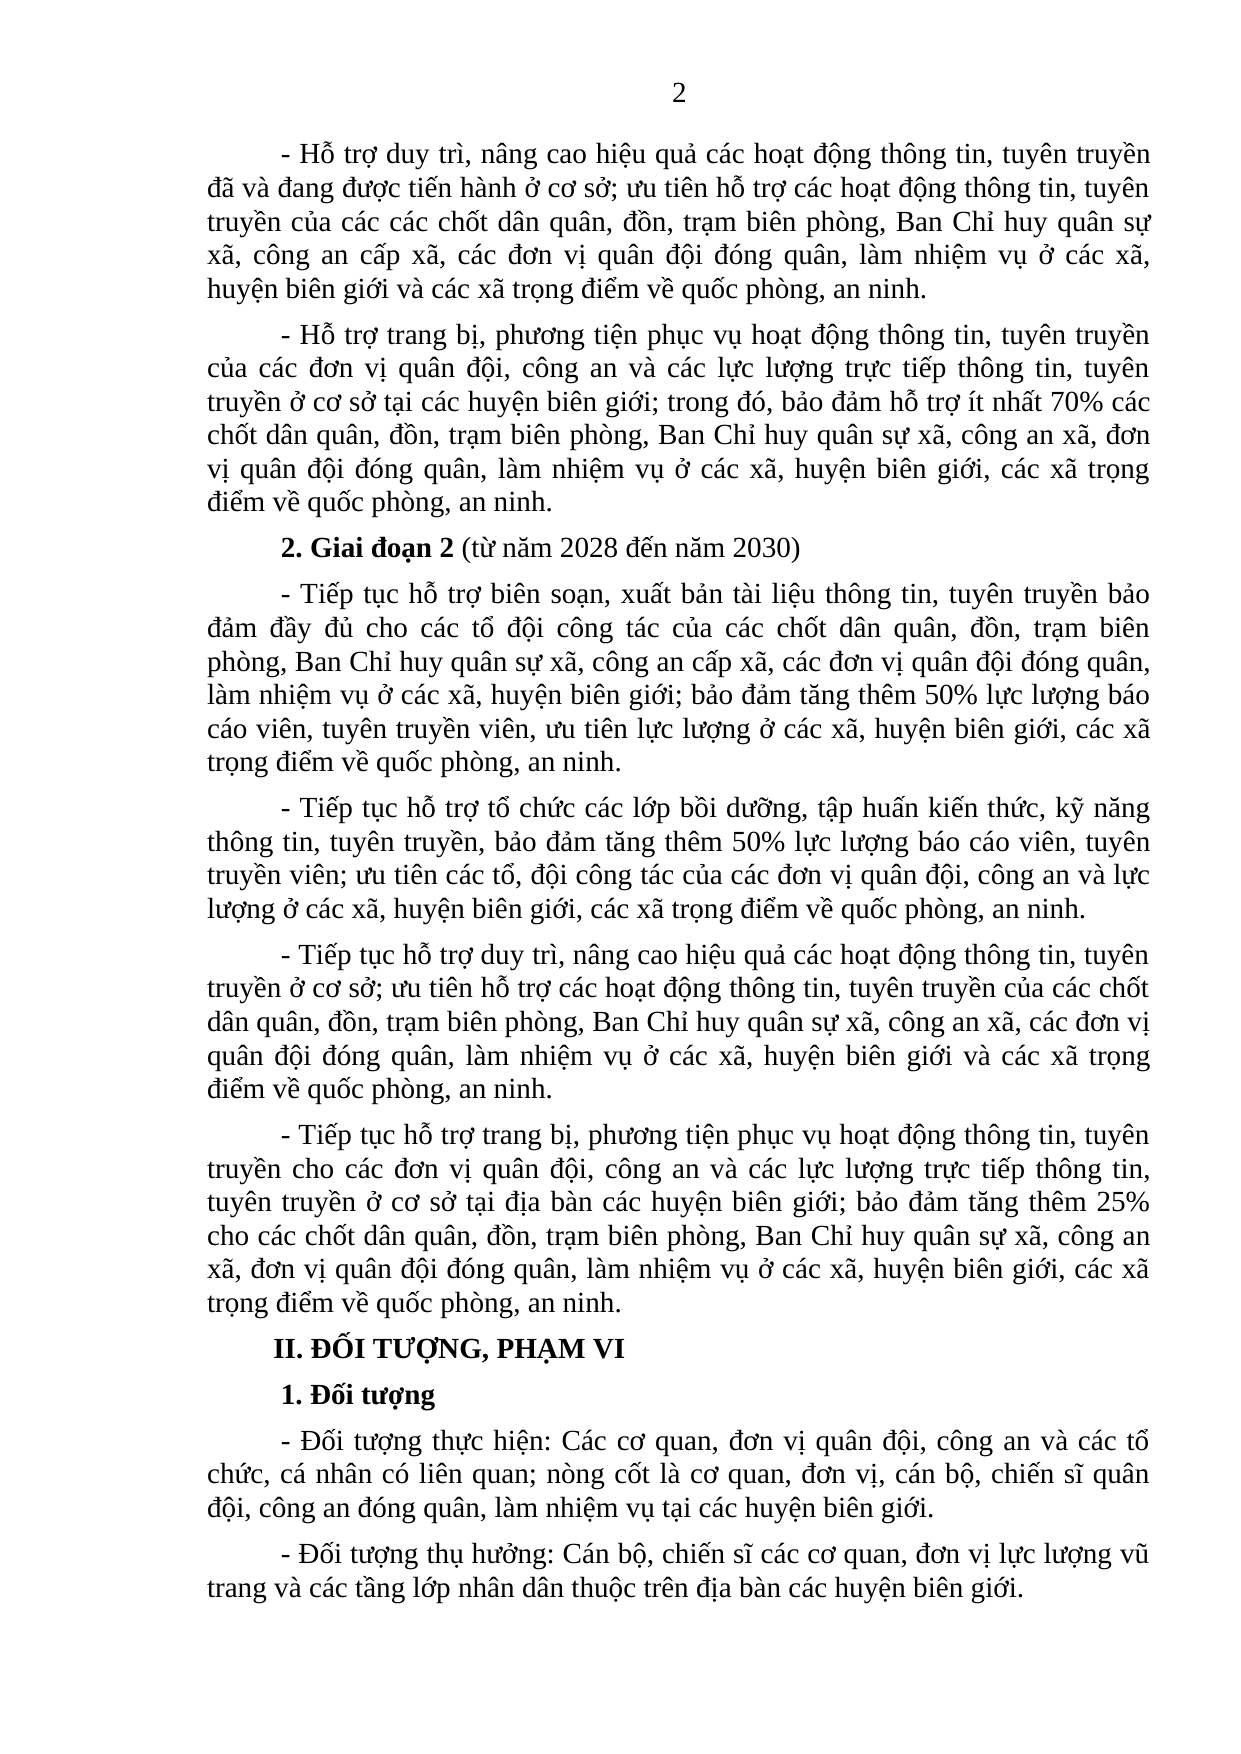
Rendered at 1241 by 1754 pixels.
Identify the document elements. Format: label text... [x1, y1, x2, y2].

text - Đối tượng thực hiện: Các cơ quan, đơn vị quân đội, công an và các tổ chức, cá nhân có liên quan; nòng cốt là cơ quan, đơn vị, cán bộ, chiến sĩ quân đội, công an đóng quân, làm nhiệm vụ tại các huyện biên giới. [207, 1423, 1152, 1524]
text 1. Đối tượng [207, 1377, 1152, 1411]
text II. ĐỐI TƯỢNG, PHẠM VI [207, 1331, 1152, 1364]
text - Tiếp tục hỗ trợ trang bị, phương tiện phục vụ hoạt động thông tin, tuyên truyền cho các đơn vị quân đội, công an và các lực lượng trực tiếp thông tin, tuyên truyền ở cơ sở tại địa bàn các huyện biên giới; bảo đảm tăng thêm 25% cho các chốt dân quân, đồn, trạm biên phòng, Ban Chỉ huy quân sự xã, công an xã, đơn vị quân đội đóng quân, làm nhiệm vụ ở các xã, huyện biên giới, các xã trọng điểm về quốc phòng, an ninh. [207, 1117, 1152, 1318]
text - Hỗ trợ trang bị, phương tiện phục vụ hoạt động thông tin, tuyên truyền của các đơn vị quân đội, công an và các lực lượng trực tiếp thông tin, tuyên truyền ở cơ sở tại các huyện biên giới; trong đó, bảo đảm hỗ trợ ít nhất 70% các chốt dân quân, đồn, trạm biên phòng, Ban Chỉ huy quân sự xã, công an xã, đơn vị quân đội đóng quân, làm nhiệm vụ ở các xã, huyện biên giới, các xã trọng điểm về quốc phòng, an ninh. [207, 317, 1152, 518]
text - Hỗ trợ duy trì, nâng cao hiệu quả các hoạt động thông tin, tuyên truyền đã và đang được tiến hành ở cơ sở; ưu tiên hỗ trợ các hoạt động thông tin, tuyên truyền của các các chốt dân quân, đồn, trạm biên phòng, Ban Chỉ huy quân sự xã, công an cấp xã, các đơn vị quân đội đóng quân, làm nhiệm vụ ở các xã, huyện biên giới và các xã trọng điểm về quốc phòng, an ninh. [207, 137, 1152, 304]
text - Tiếp tục hỗ trợ duy trì, nâng cao hiệu quả các hoạt động thông tin, tuyên truyền ở cơ sở; ưu tiên hỗ trợ các hoạt động thông tin, tuyên truyền của các chốt dân quân, đồn, trạm biên phòng, Ban Chỉ huy quân sự xã, công an xã, các đơn vị quân đội đóng quân, làm nhiệm vụ ở các xã, huyện biên giới và các xã trọng điểm về quốc phòng, an ninh. [207, 937, 1152, 1105]
text - Tiếp tục hỗ trợ tổ chức các lớp bồi dưỡng, tập huấn kiến thức, kỹ năng thông tin, tuyên truyền, bảo đảm tăng thêm 50% lực lượng báo cáo viên, tuyên truyền viên; ưu tiên các tổ, đội công tác của các đơn vị quân đội, công an và lực lượng ở các xã, huyện biên giới, các xã trọng điểm về quốc phòng, an ninh. [207, 790, 1152, 924]
text 2. Giai đoạn 2 (từ năm 2028 đến năm 2030) [207, 531, 1152, 564]
text - Đối tượng thụ hưởng: Cán bộ, chiến sĩ các cơ quan, đơn vị lực lượng vũ trang và các tầng lớp nhân dân thuộc trên địa bàn các huyện biên giới. [207, 1536, 1152, 1603]
text - Tiếp tục hỗ trợ biên soạn, xuất bản tài liệu thông tin, tuyên truyền bảo đảm đầy đủ cho các tổ đội công tác của các chốt dân quân, đồn, trạm biên phòng, Ban Chỉ huy quân sự xã, công an cấp xã, các đơn vị quân đội đóng quân, làm nhiệm vụ ở các xã, huyện biên giới; bảo đảm tăng thêm 50% lực lượng báo cáo viên, tuyên truyền viên, ưu tiên lực lượng ở các xã, huyện biên giới, các xã trọng điểm về quốc phòng, an ninh. [207, 577, 1152, 778]
